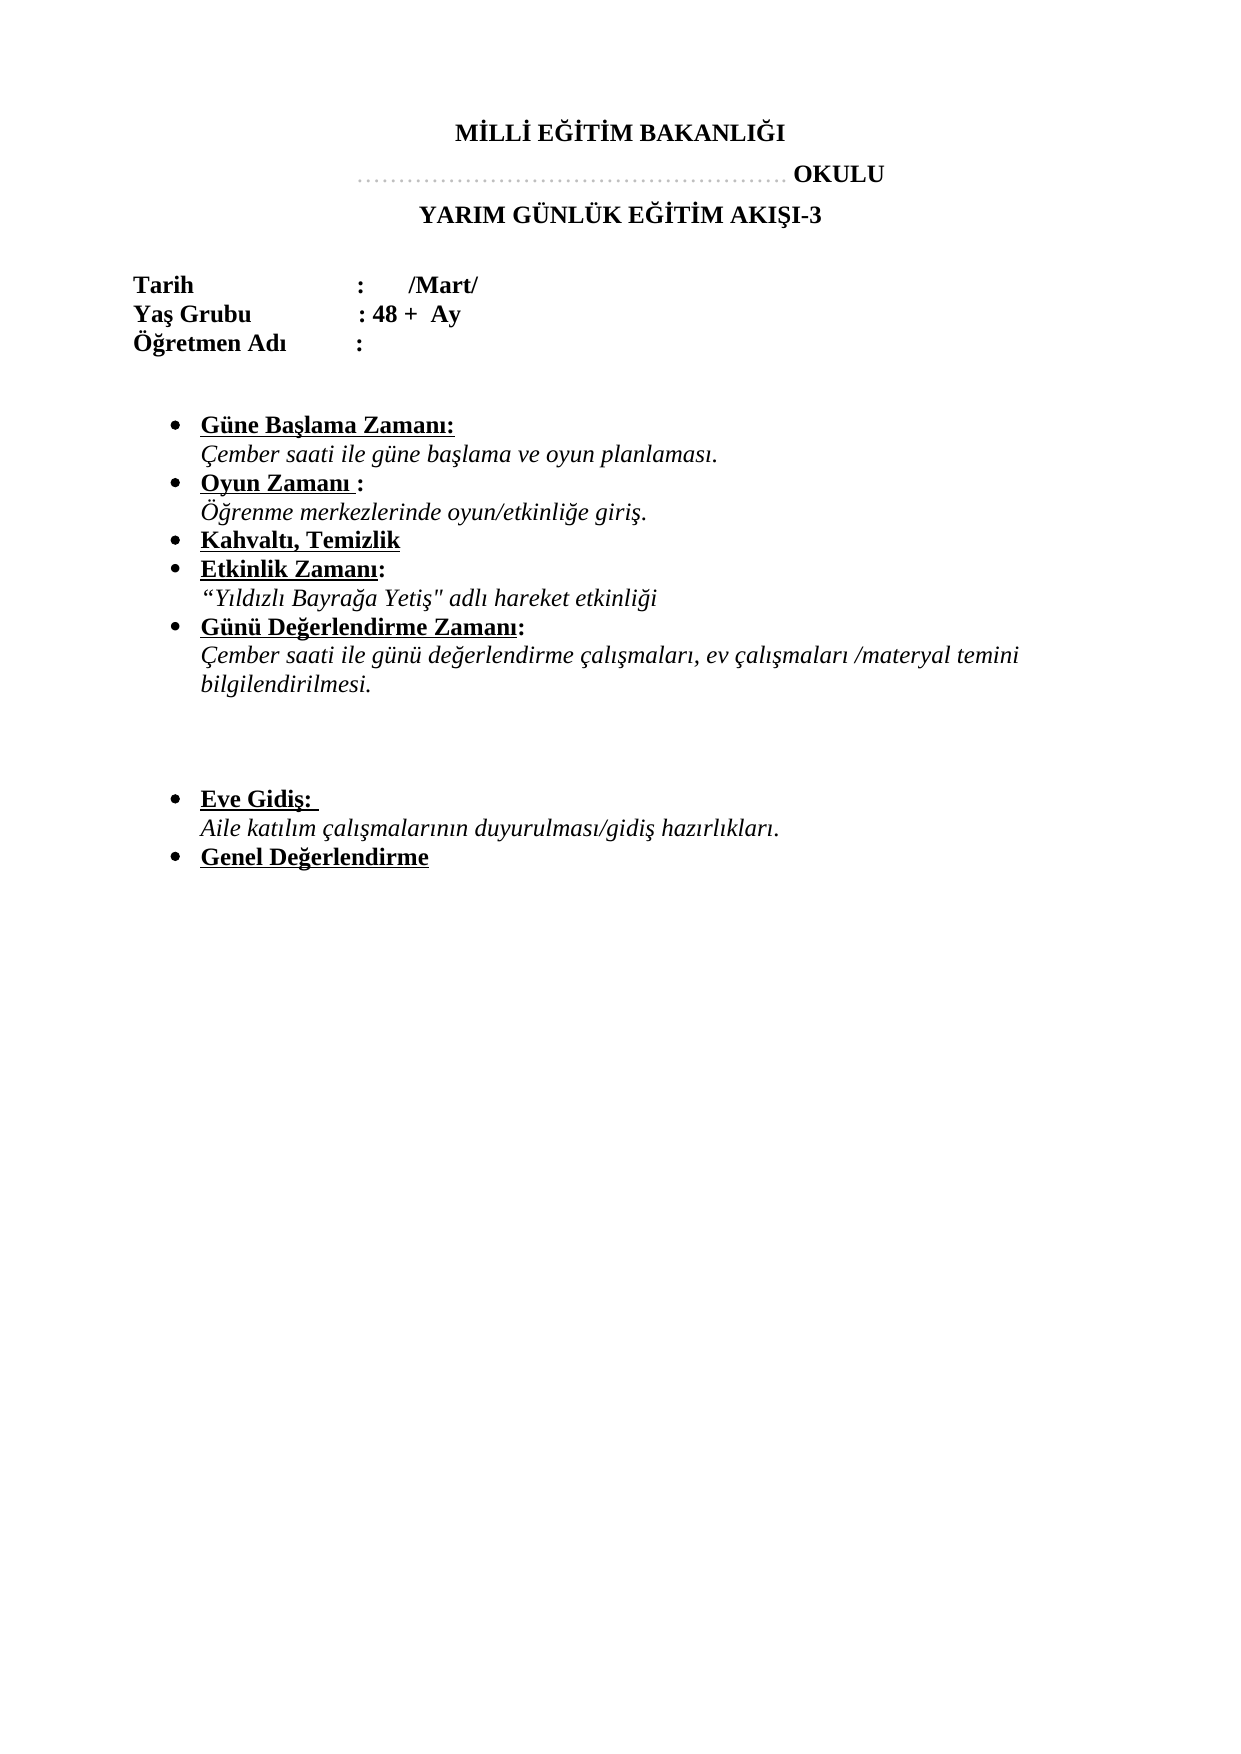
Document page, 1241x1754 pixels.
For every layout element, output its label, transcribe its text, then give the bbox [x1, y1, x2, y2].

list Etkinlik Zamanı: [171, 554, 1070, 583]
list Öğrenme merkezlerinde oyun/etkinliğe giriş. [200, 497, 1070, 526]
text Tarih : /Mart/ [133, 271, 1092, 299]
text YARIM GÜNLÜK EĞİTİM AKIŞI-3 [148, 201, 1092, 229]
text Yaş Grubu : 48 + Ay [133, 299, 1092, 328]
list Çember saati ile günü değerlendirme çalışmaları, ev çalışmaları /materyal temini bilgilendirilmesi. [200, 641, 1070, 698]
list Aile katılım çalışmalarının duyurulması/gidiş hazırlıkları. [200, 813, 1070, 842]
list Günü Değerlendirme Zamanı: [171, 612, 1070, 641]
list Kahvaltı, Temizlik [171, 526, 1070, 554]
list Oyun Zamanı : [171, 468, 1070, 497]
list “Yıldızlı Bayrağa Yetiş" adlı hareket etkinliği [200, 583, 1070, 612]
text MİLLİ EĞİTİM BAKANLIĞI [148, 118, 1092, 147]
list Eve Gidiş: [171, 784, 1070, 813]
list Güne Başlama Zamanı: [171, 411, 1070, 439]
list Genel Değerlendirme [171, 842, 1070, 871]
list Çember saati ile güne başlama ve oyun planlaması. [200, 439, 1070, 468]
text ……………………………………………. OKULU [148, 159, 1092, 188]
text Öğretmen Adı : [133, 328, 1092, 357]
